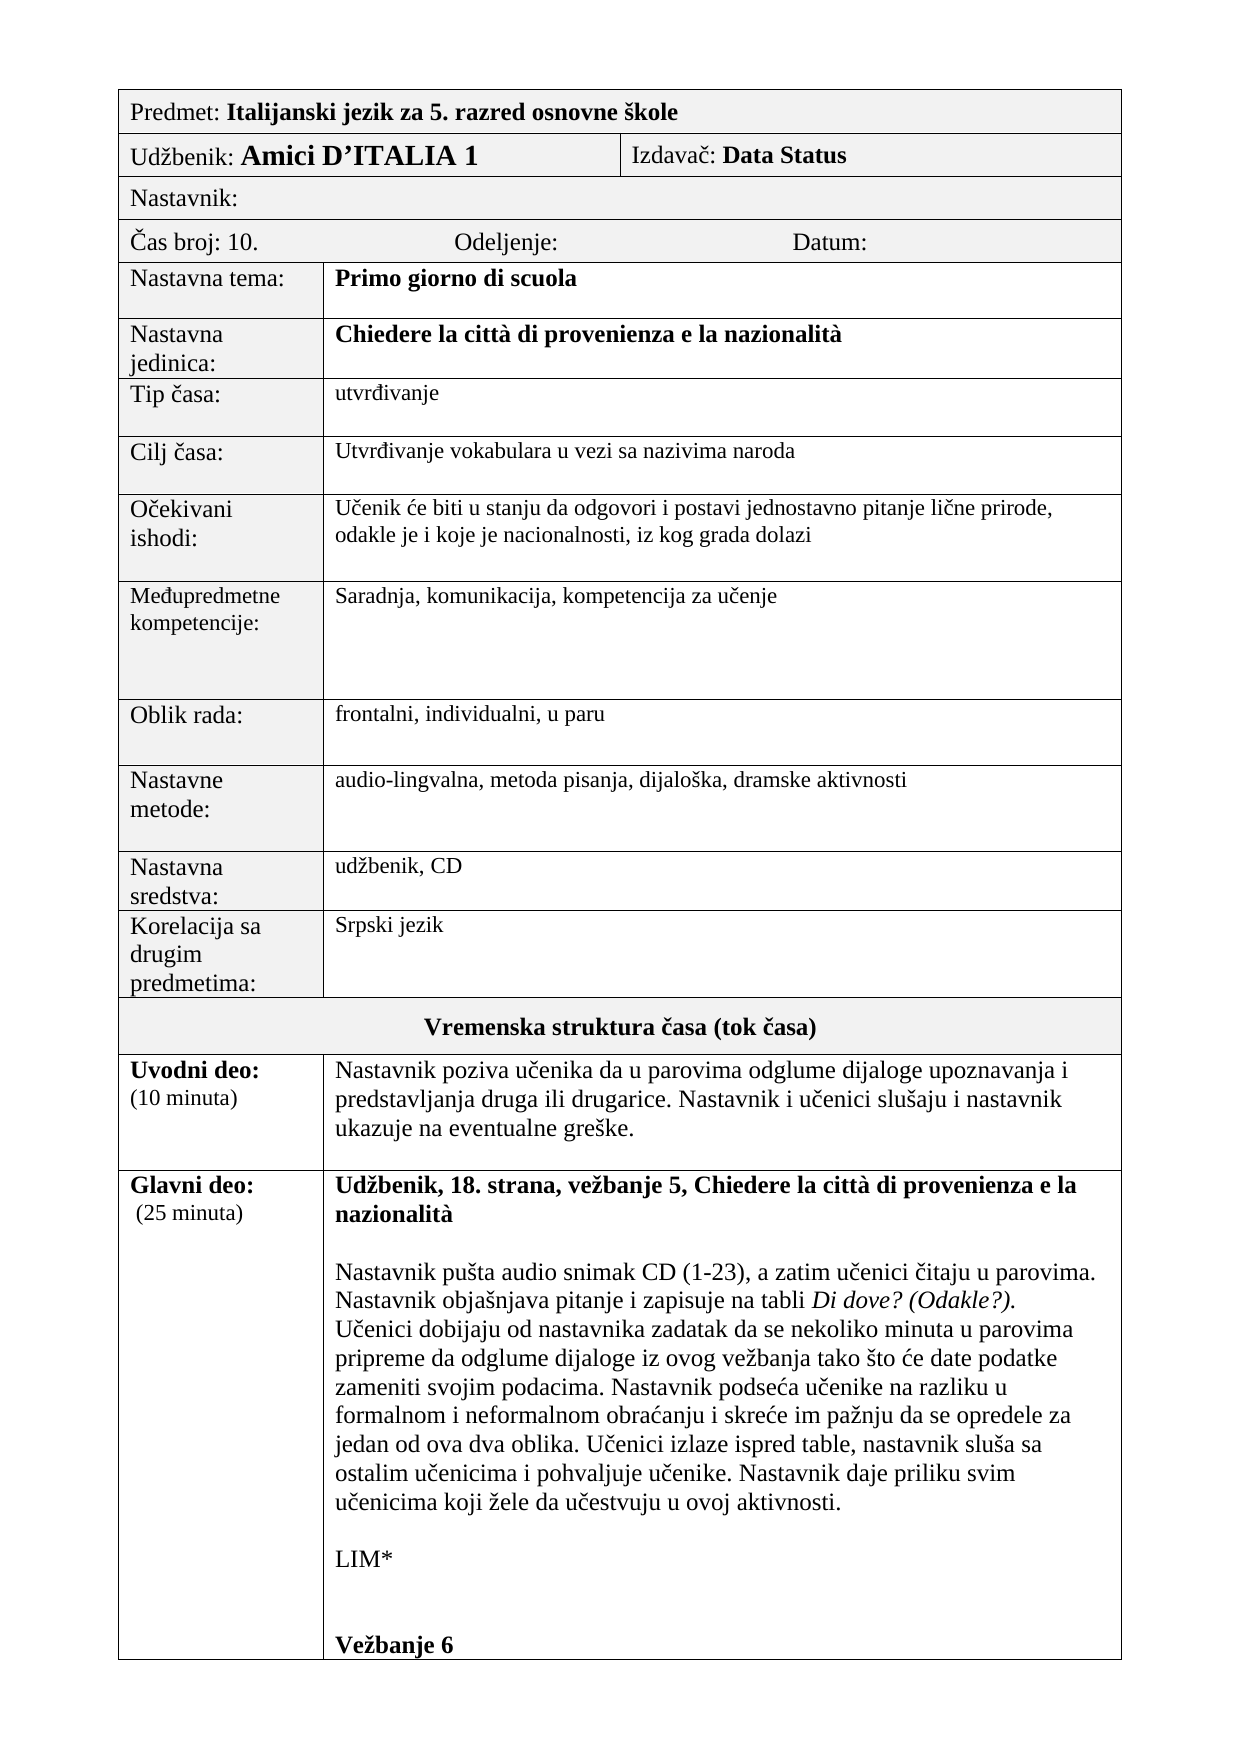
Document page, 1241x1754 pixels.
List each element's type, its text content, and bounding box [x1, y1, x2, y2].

table_cell Nastavna tema: [119, 263, 323, 318]
table_cell Cilj časa: [119, 437, 323, 493]
table_cell Nastavnik poziva učenika da u parovima odglume dijaloge upoznavanja i predstavljanja druga ili drugarice. Nastavnik i učenici slušaju i nastavnik ukazuje na eventualne greške. [324, 1055, 1121, 1169]
table_cell utvrđivanje [324, 379, 1121, 436]
table_cell Vremenska struktura časa (tok časa) [119, 998, 1121, 1054]
table_cell Nastavna jedinica: [119, 319, 323, 378]
table_cell Korelacija sa drugim predmetima: [119, 911, 323, 997]
table_cell Oblik rada: [119, 700, 323, 764]
table_cell Odeljenje: [443, 220, 781, 262]
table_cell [324, 1171, 1121, 1659]
table_cell Saradnja, komunikacija, kompetencija za učenje [324, 582, 1121, 699]
table_cell Čas broj: 10. [119, 220, 443, 262]
table_cell Udžbenik: Amici D’ITALIA 1 [119, 134, 620, 176]
table_cell Nastavne metode: [119, 766, 323, 851]
table_cell Izdavač: Data Status [621, 134, 1121, 176]
table_cell udžbenik, CD [324, 852, 1121, 910]
table_cell Očekivani ishodi: [119, 495, 323, 581]
table_header Predmet: Italijanski jezik za 5. razred osnovne škole [119, 90, 1121, 132]
table_cell Nastavnik: [119, 177, 1121, 219]
table_cell frontalni, individualni, u paru [324, 700, 1121, 764]
table_cell Datum: [781, 220, 1121, 262]
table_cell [119, 1171, 323, 1659]
table_cell Srpski jezik [324, 911, 1121, 997]
table_cell Tip časa: [119, 379, 323, 436]
table_cell Učenik će biti u stanju da odgovori i postavi jednostavno pitanje lične prirode, odakle je i koje je nacionalnosti, iz kog grada dolazi [324, 495, 1121, 581]
table_cell Utvrđivanje vokabulara u vezi sa nazivima naroda [324, 437, 1121, 493]
table_cell Primo giorno di scuola [324, 263, 1121, 318]
table_cell Međupredmetne kompetencije: [119, 582, 323, 699]
table_cell audio-lingvalna, metoda pisanja, dijaloška, dramske aktivnosti [324, 766, 1121, 851]
table_cell Nastavna sredstva: [119, 852, 323, 910]
table_cell Uvodni deo: (10 minuta) [119, 1055, 323, 1169]
table_cell Chiedere la città di provenienza e la nazionalità [324, 319, 1121, 378]
